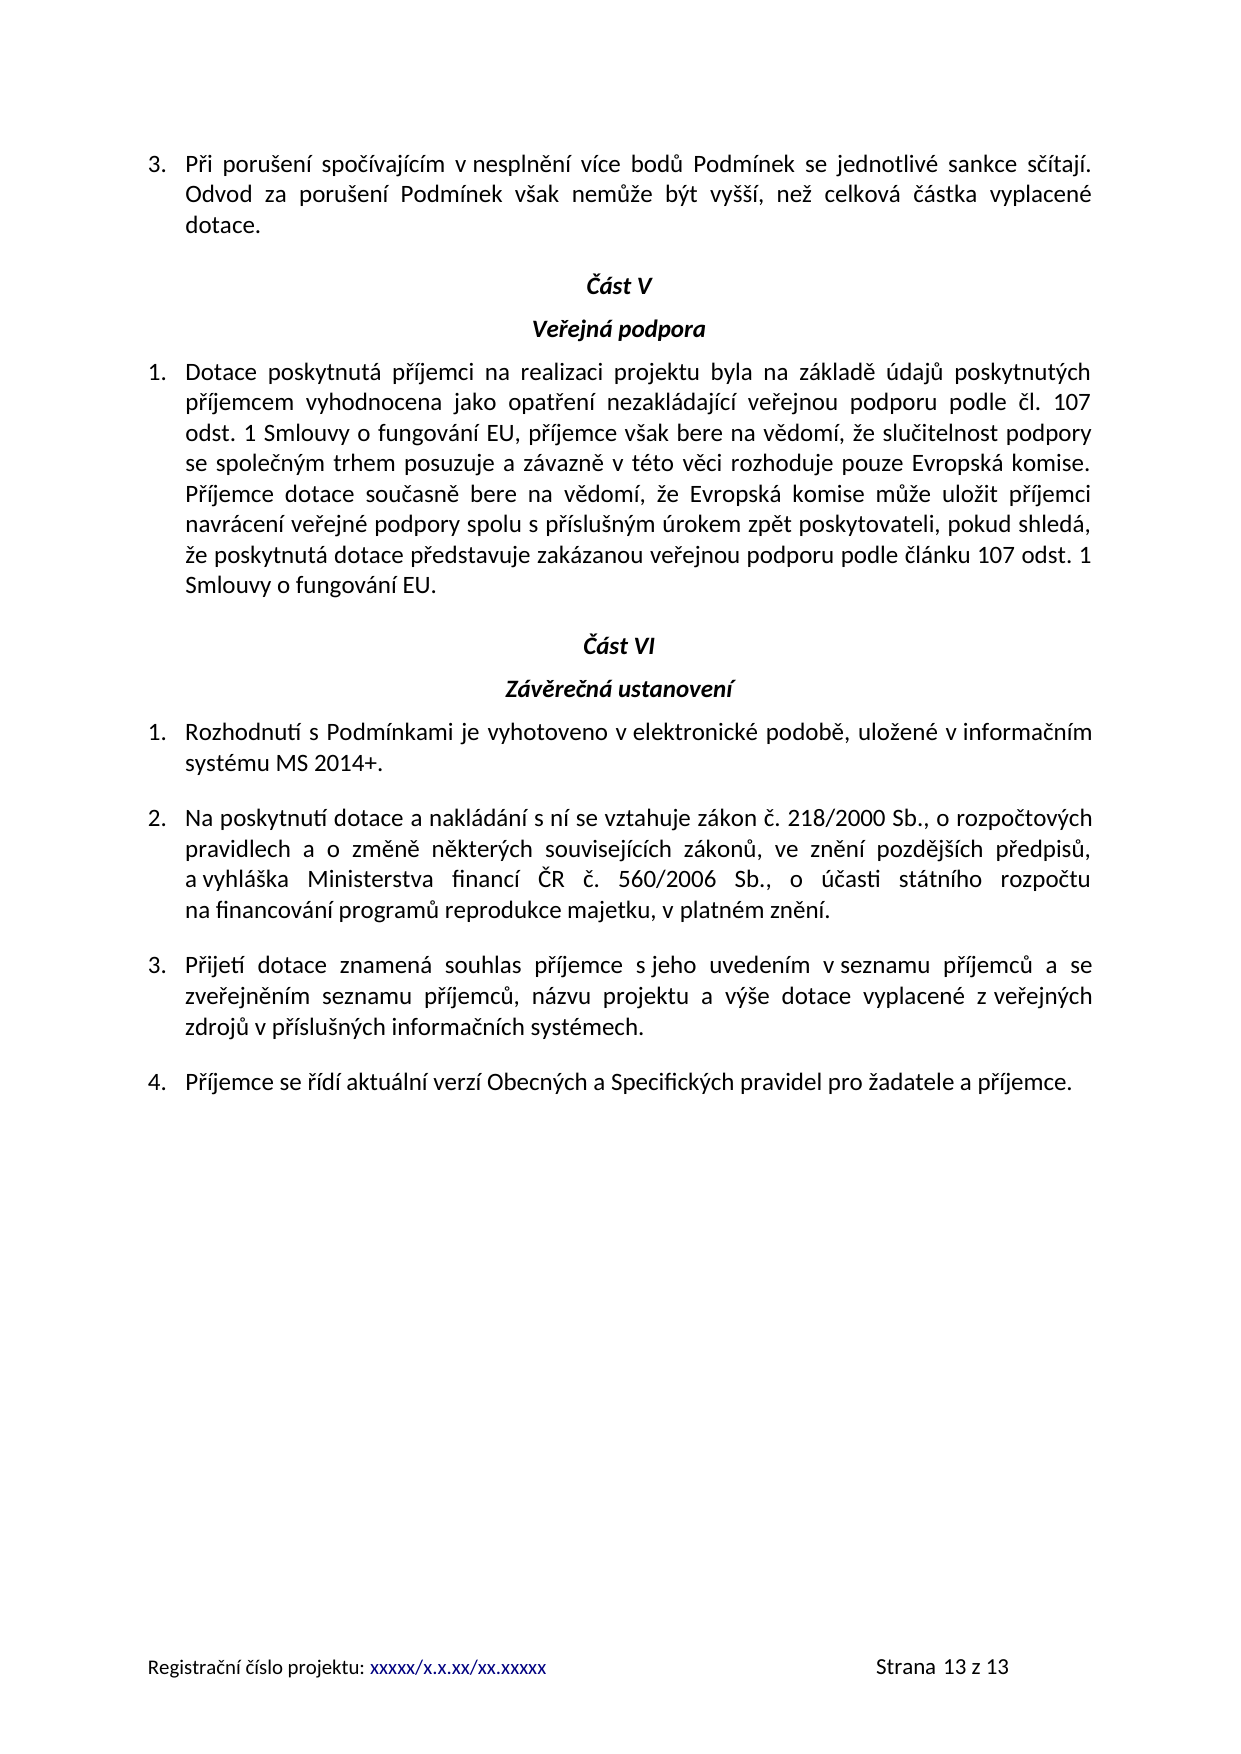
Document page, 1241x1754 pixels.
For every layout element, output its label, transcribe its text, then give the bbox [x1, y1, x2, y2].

list Při porušení spočívajícím v nesplnění více bodů Podmínek se jednotlivé sankce sčítají. Odvod za porušení Podmínek však nemůže být vyšší, než celková částka vyplacené dotace. [148, 148, 1092, 239]
text Závěrečná ustanovení [148, 673, 1092, 704]
text Část V [148, 270, 1092, 300]
list Rozhodnutí s Podmínkami je vyhotoveno v elektronické podobě, uložené v informačním systému MS 2014+. [148, 717, 1092, 778]
list Příjemce se řídí aktuální verzí Obecných a Specifických pravidel pro žadatele a příjemce. [148, 1066, 1093, 1097]
list Přijetí dotace znamená souhlas příjemce s jeho uvedením v seznamu příjemců a se zveřejněním seznamu příjemců, názvu projektu a výše dotace vyplacené z veřejných zdrojů v příslušných informačních systémech. [148, 950, 1092, 1041]
list Dotace poskytnutá příjemci na realizaci projektu byla na základě údajů poskytnutých příjemcem vyhodnocena jako opatření nezakládající veřejnou podporu podle čl. 107 odst. 1 Smlouvy o fungování EU, příjemce však bere na vědomí, že slučitelnost podpory se společným trhem posuzuje a závazně v této věci rozhoduje pouze Evropská komise. Příjemce dotace současně bere na vědomí, že Evropská komise může uložit příjemci navrácení veřejné podpory spolu s příslušným úrokem zpět poskytovateli, pokud shledá, že poskytnutá dotace představuje zakázanou veřejnou podporu podle článku 107 odst. 1 Smlouvy o fungování EU. [148, 356, 1092, 600]
text Veřejná podpora [148, 313, 1092, 343]
text Část VI [148, 631, 1092, 661]
list Na poskytnutí dotace a nakládání s ní se vztahuje zákon č. 218/2000 Sb., o rozpočtových pravidlech a o změně některých souvisejících zákonů, ve znění pozdějších předpisů, a vyhláška Ministerstva financí ČR č. 560/2006 Sb., o účasti státního rozpočtu na financování programů reprodukce majetku, v platném znění. [148, 803, 1092, 925]
